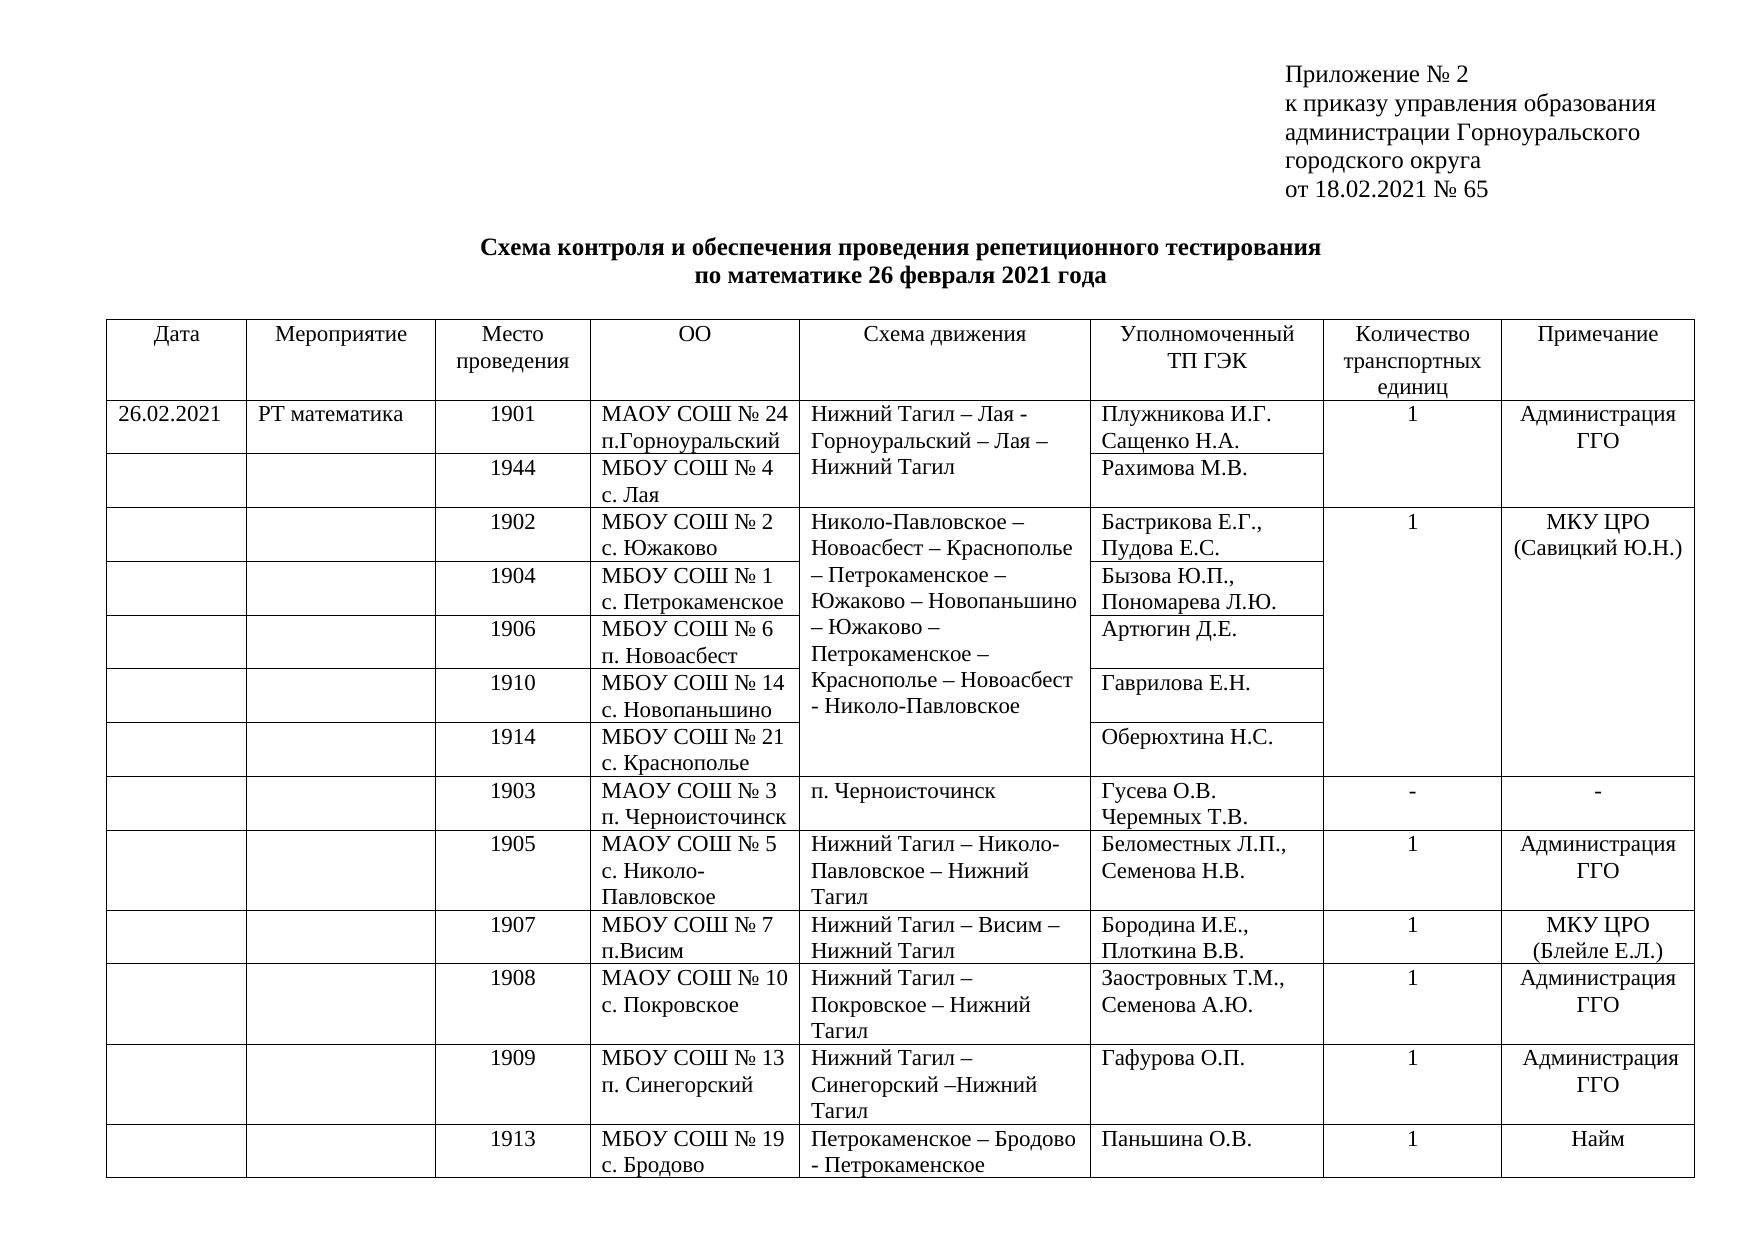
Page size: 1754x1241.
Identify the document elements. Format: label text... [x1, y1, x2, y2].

table_cell 1906 [436, 616, 590, 668]
table_cell Нижний Тагил – Висим – Нижний Тагил [800, 911, 1090, 963]
table_cell [107, 454, 246, 507]
table_cell 1 [1324, 964, 1501, 1043]
table_cell МАОУ СОШ № 3 п. Черноисточинск [591, 777, 799, 829]
table_cell [107, 911, 246, 963]
table_cell [247, 777, 435, 829]
table_cell Нижний Тагил – Николо-Павловское – Нижний Тагил [800, 831, 1090, 909]
text Приложение № 2 [1285, 59, 1683, 88]
table_header Схема движения [800, 320, 1090, 399]
table_cell Бастрикова Е.Г., Пудова Е.С. [1091, 508, 1323, 561]
table_cell [107, 508, 246, 561]
table_header Уполномоченный ТП ГЭК [1091, 320, 1323, 399]
table_cell РТ математика [247, 401, 435, 453]
table_cell Заостровных Т.М., Семенова А.Ю. [1091, 964, 1323, 1043]
table_cell [107, 562, 246, 614]
table_cell [247, 508, 435, 561]
table_cell Гаврилова Е.Н. [1091, 669, 1323, 722]
table_cell [107, 1045, 246, 1123]
text по математике 26 февраля 2021 года [118, 260, 1683, 289]
table_cell [247, 831, 435, 909]
table_cell 1 [1324, 831, 1501, 909]
text от 18.02.2021 № 65 [1285, 174, 1683, 203]
table_cell Оберюхтина Н.С. [1091, 723, 1323, 776]
table_cell Администрация ГГО [1502, 1045, 1694, 1123]
table_cell [107, 964, 246, 1043]
table_cell 1901 [436, 401, 590, 453]
table_cell п. Черноисточинск [800, 777, 1090, 829]
table_header ОО [591, 320, 799, 399]
table_cell Бызова Ю.П., Пономарева Л.Ю. [1091, 562, 1323, 614]
table_cell [247, 964, 435, 1043]
table_cell Петрокаменское – Бродово - Петрокаменское [800, 1125, 1090, 1177]
table_cell МКУ ЦРО (Савицкий Ю.Н.) [1502, 508, 1694, 776]
table_cell [107, 723, 246, 776]
table_cell [247, 911, 435, 963]
table_cell 1903 [436, 777, 590, 829]
table_cell [107, 1125, 246, 1177]
table_cell 1904 [436, 562, 590, 614]
text Схема контроля и обеспечения проведения репетиционного тестирования [118, 232, 1683, 260]
table_cell Администрация ГГО [1502, 401, 1694, 507]
table_cell [107, 669, 246, 722]
table_header Место проведения [436, 320, 590, 399]
table_cell Беломестных Л.П., Семенова Н.В. [1091, 831, 1323, 909]
text администрации Горноуральского [1285, 117, 1683, 145]
table_cell МБОУ СОШ № 14 с. Новопаньшино [591, 669, 799, 722]
table_cell 1 [1324, 1125, 1501, 1177]
table_cell - [1502, 777, 1694, 829]
table_cell 1910 [436, 669, 590, 722]
table_cell 26.02.2021 [107, 401, 246, 453]
table_header Мероприятие [247, 320, 435, 399]
table_cell [247, 723, 435, 776]
table_cell Рахимова М.В. [1091, 454, 1323, 507]
table_cell 1 [1324, 401, 1501, 507]
table_cell [107, 616, 246, 668]
table_cell МБОУ СОШ № 4 с. Лая [591, 454, 799, 507]
table_cell 1905 [436, 831, 590, 909]
table_cell МАОУ СОШ № 5 с. Николо-Павловское [591, 831, 799, 909]
table_cell [247, 616, 435, 668]
table_header Дата [107, 320, 246, 399]
text городского округа [1285, 145, 1683, 174]
table_cell [107, 831, 246, 909]
table_cell Администрация ГГО [1502, 831, 1694, 909]
table_cell 1902 [436, 508, 590, 561]
table_cell МКУ ЦРО (Блейле Е.Л.) [1502, 911, 1694, 963]
table_cell МБОУ СОШ № 21 с. Краснополье [591, 723, 799, 776]
table_header Количество транспортных единиц [1324, 320, 1501, 399]
table_cell Гафурова О.П. [1091, 1045, 1323, 1123]
table_cell МАОУ СОШ № 24 п.Горноуральский [591, 401, 799, 453]
table_cell МБОУ СОШ № 13 п. Синегорский [591, 1045, 799, 1123]
table_cell МБОУ СОШ № 2 с. Южаково [591, 508, 799, 561]
table_cell 1909 [436, 1045, 590, 1123]
table_cell МБОУ СОШ № 19 с. Бродово [591, 1125, 799, 1177]
table_cell [107, 777, 246, 829]
table_cell Бородина И.Е., Плоткина В.В. [1091, 911, 1323, 963]
table_header Примечание [1502, 320, 1694, 399]
table_cell Найм [1502, 1125, 1694, 1177]
table_cell МБОУ СОШ № 6 п. Новоасбест [591, 616, 799, 668]
table_cell 1944 [436, 454, 590, 507]
table_cell МАОУ СОШ № 10 с. Покровское [591, 964, 799, 1043]
table_cell Нижний Тагил – Лая -Горноуральский – Лая – Нижний Тагил [800, 401, 1090, 507]
table_cell [247, 1045, 435, 1123]
table_cell Нижний Тагил – Синегорский –Нижний Тагил [800, 1045, 1090, 1123]
table_cell 1914 [436, 723, 590, 776]
table_cell 1 [1324, 1045, 1501, 1123]
table_cell [247, 562, 435, 614]
table_cell Артюгин Д.Е. [1091, 616, 1323, 668]
table_cell - [1324, 777, 1501, 829]
table_cell 1 [1324, 911, 1501, 963]
table_cell [247, 669, 435, 722]
table_cell Гусева О.В. Черемных Т.В. [1091, 777, 1323, 829]
table_cell Нижний Тагил – Покровское – Нижний Тагил [800, 964, 1090, 1043]
table_cell МБОУ СОШ № 1 с. Петрокаменское [591, 562, 799, 614]
table_cell 1 [1324, 508, 1501, 776]
table_cell Плужникова И.Г. Сащенко Н.А. [1091, 401, 1323, 453]
table_cell Паньшина О.В. [1091, 1125, 1323, 1177]
table_cell Администрация ГГО [1502, 964, 1694, 1043]
table_cell МБОУ СОШ № 7 п.Висим [591, 911, 799, 963]
table_cell [247, 454, 435, 507]
table_cell [247, 1125, 435, 1177]
table_cell 1908 [436, 964, 590, 1043]
table_cell 1913 [436, 1125, 590, 1177]
table_cell Николо-Павловское – Новоасбест – Краснополье – Петрокаменское – Южаково – Новопаньшино – Южаково – Петрокаменское – Краснополье – Новоасбест - Николо-Павловское [800, 508, 1090, 776]
text к приказу управления образования [1285, 88, 1683, 117]
table_cell 1907 [436, 911, 590, 963]
